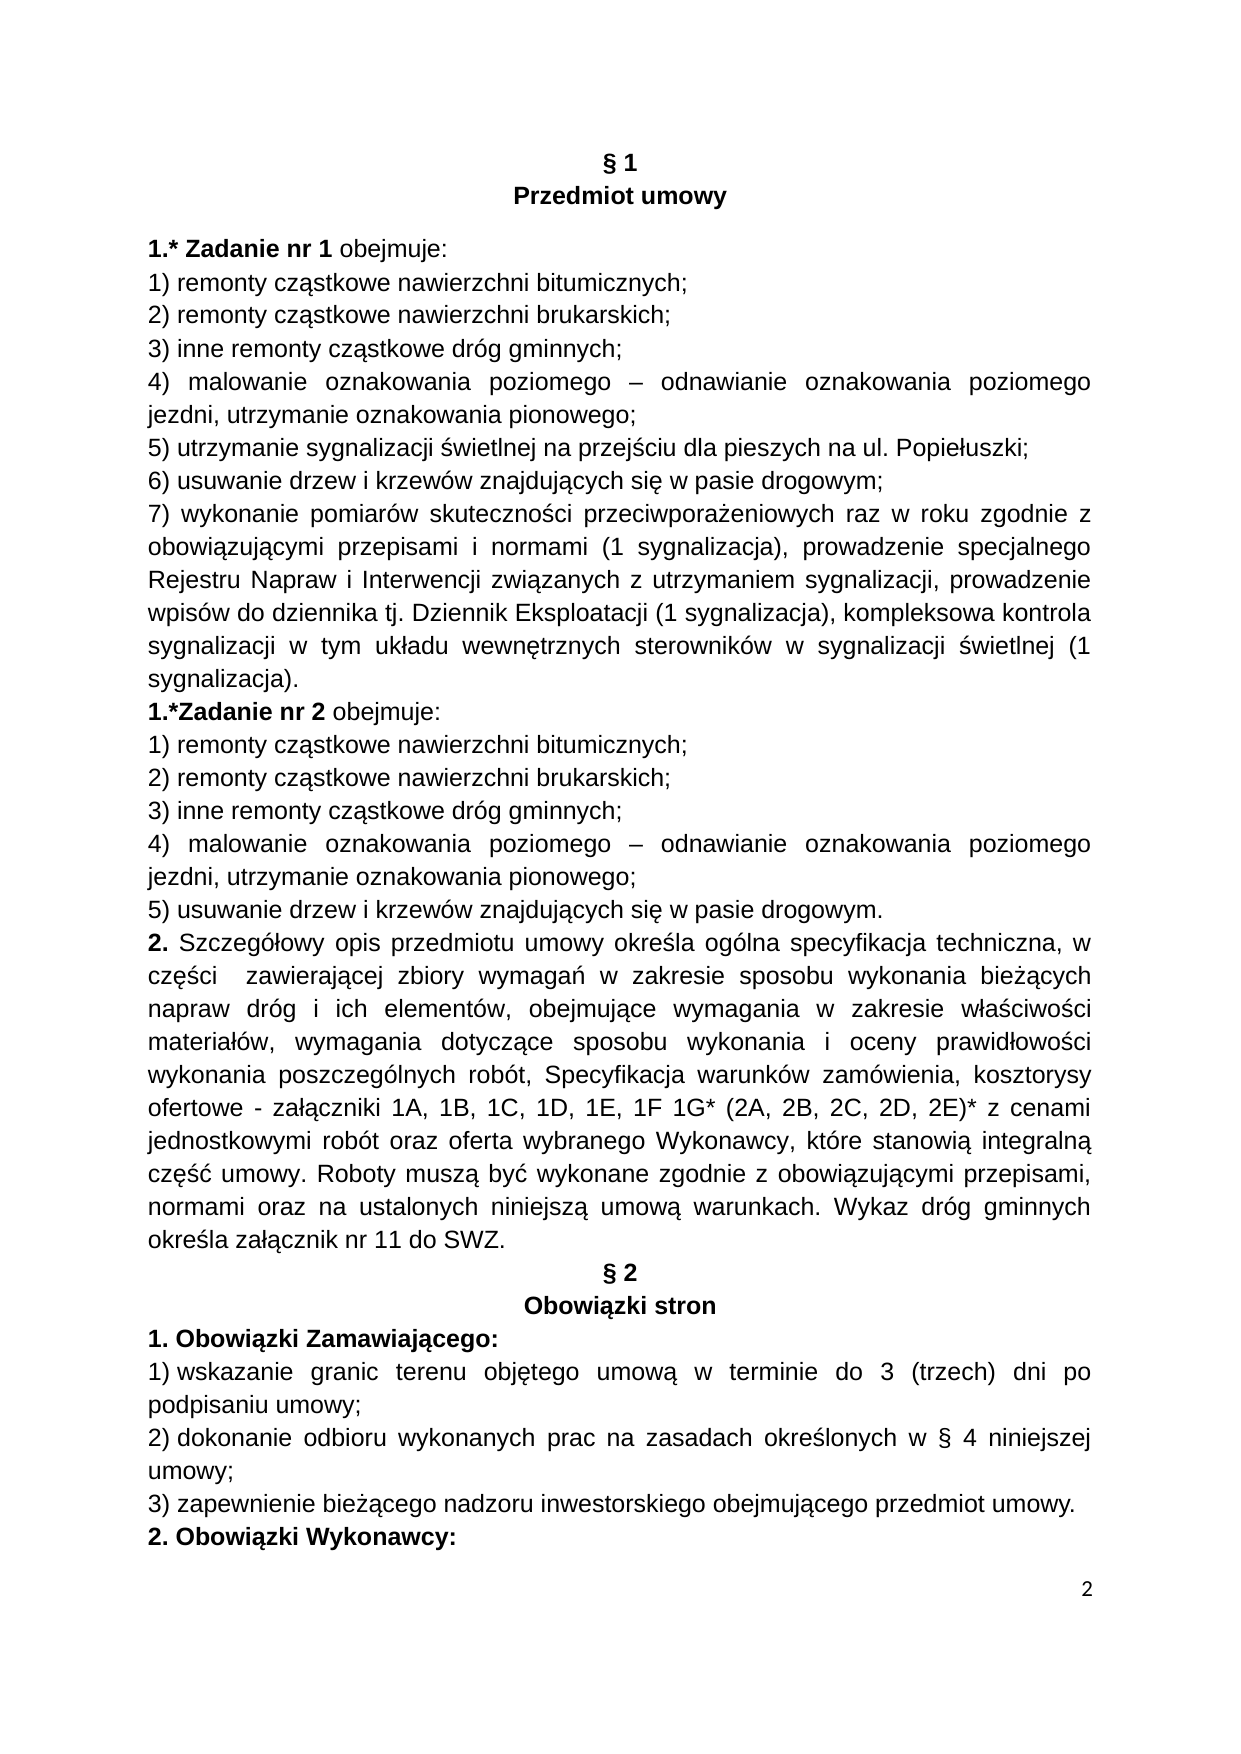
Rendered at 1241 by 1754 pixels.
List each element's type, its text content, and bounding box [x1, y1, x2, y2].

text 3) inne remonty cząstkowe dróg gminnych; [148, 333, 1093, 362]
text 1.*Zadanie nr 2 obejmuje: [148, 697, 1093, 726]
text 2) dokonanie odbioru wykonanych prac na zasadach określonych w § 4 niniejszej umowy; [148, 1423, 1093, 1485]
text 5) utrzymanie sygnalizacji świetlnej na przejściu dla pieszych na ul. Popiełuszki; [148, 433, 1093, 461]
text 1) wskazanie granic terenu objętego umową w terminie do 3 (trzech) dni po podpisaniu umowy; [148, 1357, 1093, 1419]
text 2. Szczegółowy opis przedmiotu umowy określa ogólna specyfikacja techniczna, w części zawierającej zbiory wymagań w zakresie sposobu wykonania bieżących napraw dróg i ich elementów, obejmujące wymagania w zakresie właściwości materiałów, wymagania dotyczące sposobu wykonania i oceny prawidłowości wykonania poszczególnych robót, Specyfikacja warunków zamówienia, kosztorysy ofertowe - załączniki 1A, 1B, 1C, 1D, 1E, 1F 1G* (2A, 2B, 2C, 2D, 2E)* z cenami jednostkowymi robót oraz oferta wybranego Wykonawcy, które stanowią integralną część umowy. Roboty muszą być wykonane zgodnie z obowiązującymi przepisami, normami oraz na ustalonych niniejszą umową warunkach. Wykaz dróg gminnych określa załącznik nr 11 do SWZ. [148, 928, 1093, 1254]
text 1) remonty cząstkowe nawierzchni bitumicznych; [148, 267, 1093, 296]
text 3) zapewnienie bieżącego nadzoru inwestorskiego obejmującego przedmiot umowy. [148, 1489, 1093, 1518]
text Obowiązki stron [148, 1291, 1093, 1320]
text 4) malowanie oznakowania poziomego – odnawianie oznakowania poziomego jezdni, utrzymanie oznakowania pionowego; [148, 829, 1093, 891]
text 1. Obowiązki Zamawiającego: [148, 1324, 1093, 1353]
text 7) wykonanie pomiarów skuteczności przeciwporażeniowych raz w roku zgodnie z obowiązującymi przepisami i normami (1 sygnalizacja), prowadzenie specjalnego Rejestru Napraw i Interwencji związanych z utrzymaniem sygnalizacji, prowadzenie wpisów do dziennika tj. Dziennik Eksploatacji (1 sygnalizacja), kompleksowa kontrola sygnalizacji w tym układu wewnętrznych sterowników w sygnalizacji świetlnej (1 sygnalizacja). [148, 499, 1093, 692]
text § 2 [148, 1258, 1093, 1287]
text 5) usuwanie drzew i krzewów znajdujących się w pasie drogowym. [148, 895, 1093, 924]
text 6) usuwanie drzew i krzewów znajdujących się w pasie drogowym; [148, 466, 1093, 494]
text 2) remonty cząstkowe nawierzchni brukarskich; [148, 763, 1093, 792]
text 1) remonty cząstkowe nawierzchni bitumicznych; [148, 730, 1093, 758]
text 3) inne remonty cząstkowe dróg gminnych; [148, 796, 1093, 824]
text 4) malowanie oznakowania poziomego – odnawianie oznakowania poziomego jezdni, utrzymanie oznakowania pionowego; [148, 367, 1093, 428]
text 2. Obowiązki Wykonawcy: [148, 1522, 1093, 1551]
text 2) remonty cząstkowe nawierzchni brukarskich; [148, 301, 1093, 329]
text § 1 Przedmiot umowy [148, 148, 1093, 209]
text 1.* Zadanie nr 1 obejmuje: [148, 234, 1093, 263]
